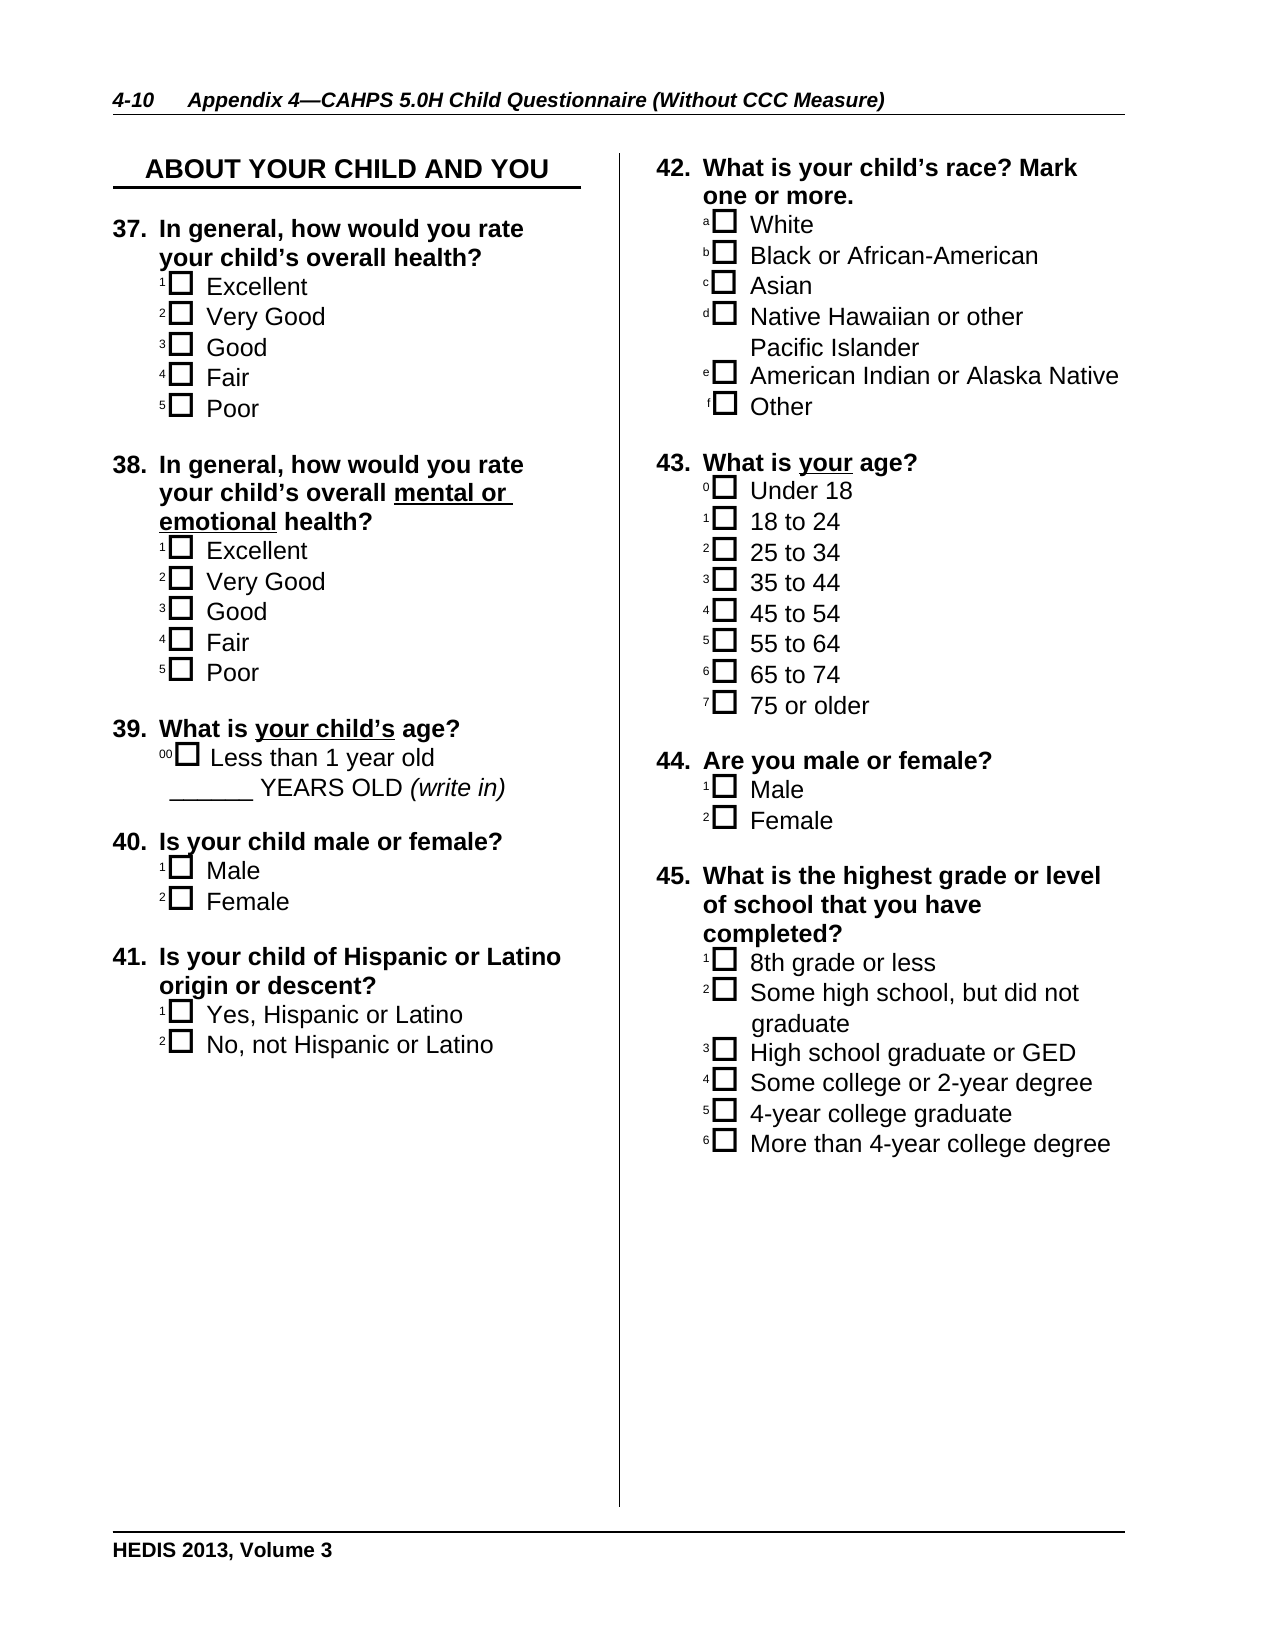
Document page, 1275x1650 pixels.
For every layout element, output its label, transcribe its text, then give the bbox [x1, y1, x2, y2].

text 1 8th grade or less [703, 948, 1125, 978]
text 3 Good [159, 597, 581, 628]
text 2 Very Good [159, 567, 581, 597]
text f Other [703, 392, 1125, 423]
text 38. In general, how would you rate your child’s overall mental or emotional health? [112, 450, 581, 536]
text 40. Is your child male or female? [112, 827, 581, 856]
text 3 Good [159, 333, 581, 363]
text 1 18 to 24 [703, 507, 1125, 538]
text 2 Female [703, 806, 1125, 836]
text 2 25 to 34 [703, 538, 1125, 568]
text d Native Hawaiian or other Pacific Islander [703, 302, 1125, 361]
text 3 35 to 44 [703, 568, 1125, 599]
text 39. What is your child’s age? [112, 714, 581, 743]
text 3 High school graduate or GED [703, 1038, 1125, 1068]
text 43. What is your age? [656, 448, 1125, 476]
text a White [703, 210, 1125, 241]
text 1 Excellent [159, 272, 581, 302]
text ______ YEARS OLD (write in) [169, 773, 581, 802]
text e American Indian or Alaska Native [703, 361, 1125, 392]
text 5 Poor [159, 394, 581, 425]
text 2 Very Good [159, 302, 581, 333]
text 6 65 to 74 [703, 660, 1125, 691]
text 0 Under 18 [703, 476, 1125, 507]
text 1 Yes, Hispanic or Latino [159, 1000, 581, 1030]
text 00 Less than 1 year old [159, 743, 581, 773]
text 1 Excellent [159, 536, 581, 567]
text 41. Is your child of Hispanic or Latino origin or descent? [112, 942, 581, 1000]
text 4 Fair [159, 628, 581, 658]
text 44. Are you male or female? [656, 746, 1125, 775]
text 1 Male [159, 856, 581, 887]
text 6 More than 4-year college degree [703, 1129, 1125, 1160]
text graduate [703, 1009, 1125, 1038]
text 2 Some high school, but did not [703, 978, 1125, 1009]
text c Asian [703, 271, 1125, 302]
text 5 Poor [159, 658, 581, 689]
text 2 No, not Hispanic or Latino [159, 1030, 581, 1061]
text 4 Some college or 2-year degree [703, 1068, 1125, 1099]
text b Black or African-American [703, 241, 1125, 271]
text 7 75 or older [703, 691, 1125, 721]
text ABOUT YOUR CHILD AND YOU [112, 153, 581, 189]
text 5 55 to 64 [703, 629, 1125, 660]
text 5 4-year college graduate [703, 1099, 1125, 1129]
text 42. What is your child’s race? Mark one or more. [656, 153, 1125, 210]
text 4 45 to 54 [703, 599, 1125, 629]
text 45. What is the highest grade or level of school that you have completed? [656, 861, 1125, 948]
text 2 Female [159, 887, 581, 917]
text 1 Male [703, 775, 1125, 806]
text 4 Fair [159, 363, 581, 394]
text 37. In general, how would you rate your child’s overall health? [112, 214, 581, 272]
